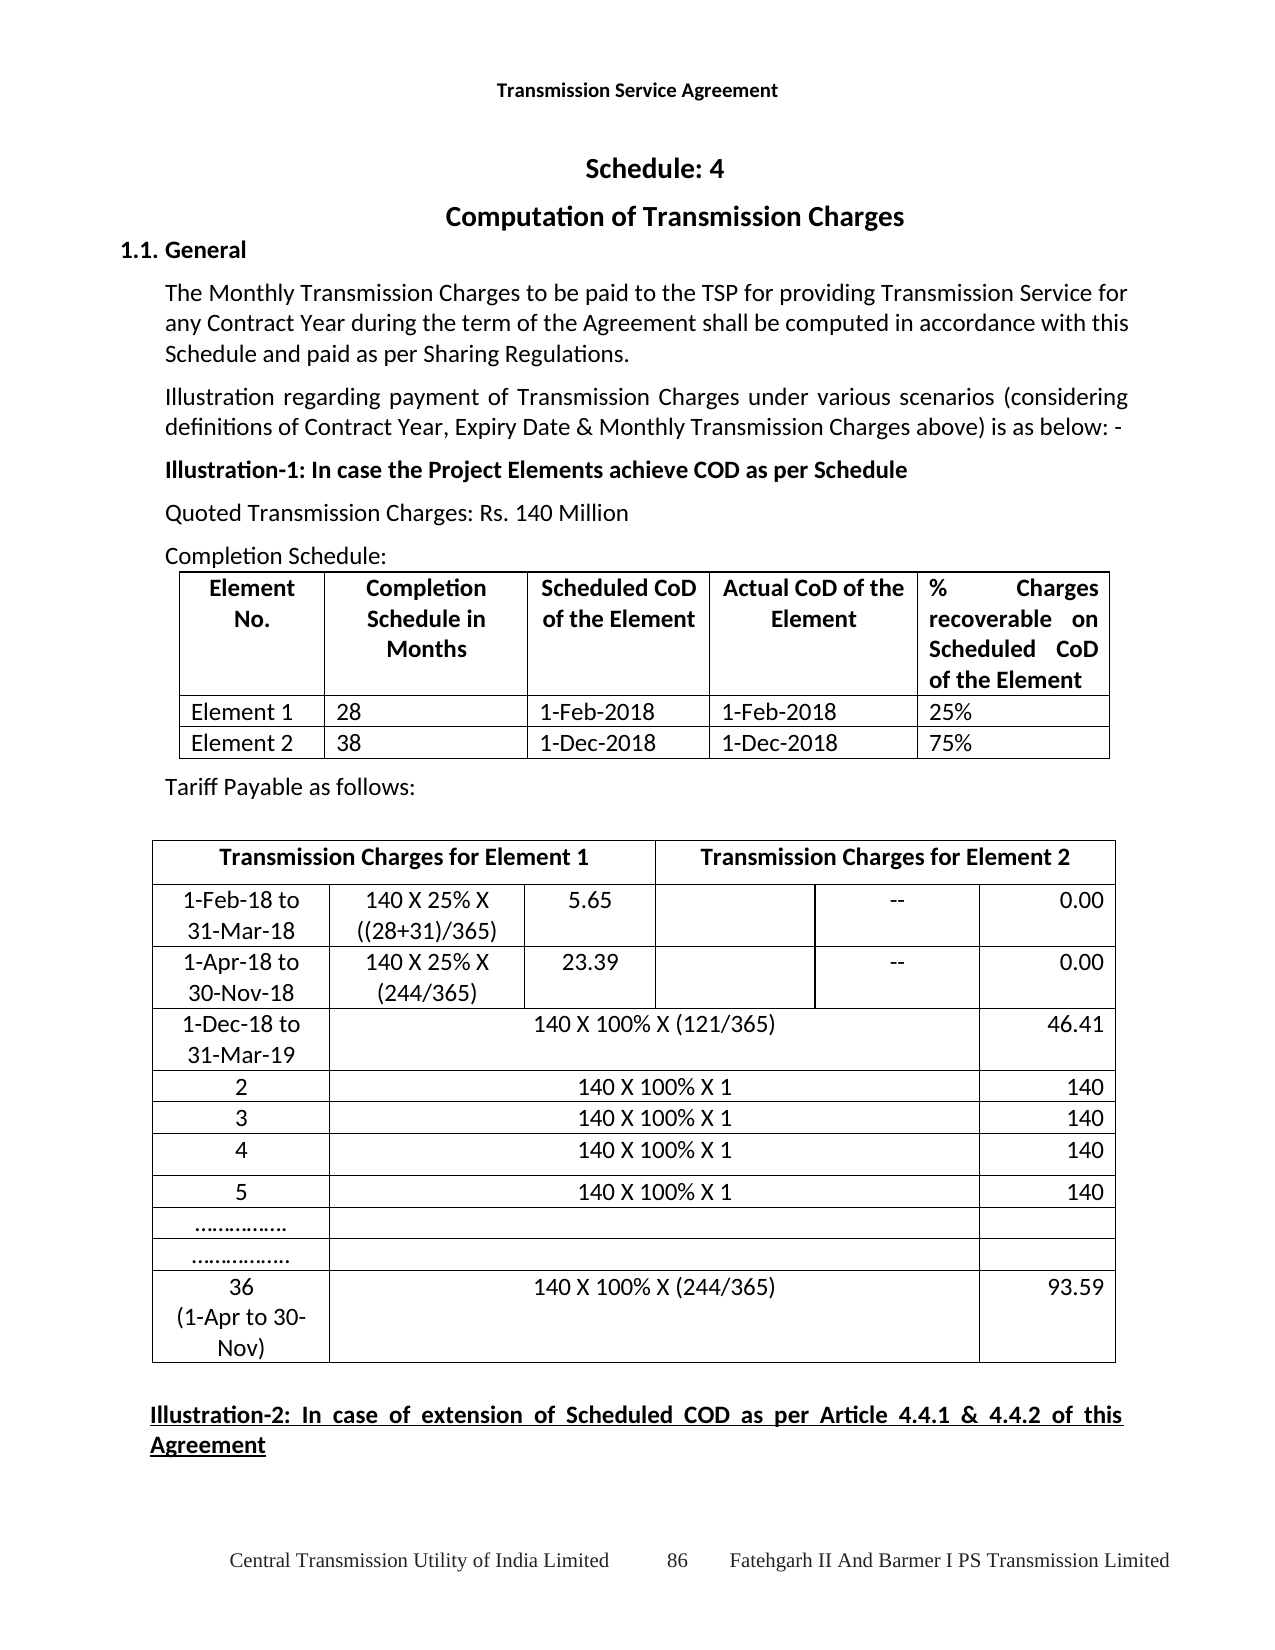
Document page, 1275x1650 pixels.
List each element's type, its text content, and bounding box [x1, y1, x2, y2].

table_cell 25% [918, 696, 1109, 726]
table_header Element No. [180, 573, 324, 694]
table_cell 36 (1-Apr to 30-Nov) [153, 1271, 329, 1362]
text Completion Schedule: [165, 540, 1130, 571]
list Schedule: 4 [169, 150, 1141, 186]
table_cell 140 X 100% X 1 [330, 1176, 979, 1207]
table_cell Element 2 [180, 727, 324, 758]
table_cell …………….. [153, 1239, 329, 1270]
table_cell 1-Feb-2018 [528, 696, 709, 726]
table_cell 140 [980, 1071, 1115, 1101]
text The Monthly Transmission Charges to be paid to the TSP for providing Transmission Service for any Contract Year during the term of the Agreement shall be computed in accordance with this Schedule and paid as per Sharing Regulations. [165, 277, 1130, 368]
table_cell 75% [918, 727, 1109, 758]
table_cell 4 [153, 1134, 329, 1175]
table_cell 140 X 25% X (244/365) [330, 947, 524, 1008]
table_cell 5 [153, 1176, 329, 1207]
text Quoted Transmission Charges: Rs. 140 Million [165, 497, 1130, 528]
table_header Transmission Charges for Element 2 [656, 841, 1115, 883]
table_header % Charges recoverable on Scheduled CoD of the Element [918, 573, 1109, 694]
text Computation of Transmission Charges [225, 198, 1125, 234]
table_cell 140 X 100% X (121/365) [330, 1009, 979, 1070]
table_cell 140 [980, 1102, 1115, 1133]
table_cell 0.00 [980, 947, 1115, 1008]
table_cell -- [816, 947, 979, 1008]
table_cell Element 1 [180, 696, 324, 726]
table_cell 140 X 25% X ((28+31)/365) [330, 885, 524, 946]
table_cell 1-Feb-18 to 31-Mar-18 [153, 885, 329, 946]
list General [120, 234, 1130, 264]
table_cell 140 X 100% X 1 [330, 1102, 979, 1133]
text Illustration-1: In case the Project Elements achieve COD as per Schedule [165, 454, 1130, 485]
table_cell [330, 1239, 979, 1270]
table_cell 1-Dec-2018 [528, 727, 709, 758]
table_cell 140 [980, 1134, 1115, 1175]
table_cell 140 X 100% X 1 [330, 1134, 979, 1175]
table_cell 140 [980, 1176, 1115, 1207]
table_cell 46.41 [980, 1009, 1115, 1070]
table_header Transmission Charges for Element 1 [153, 841, 655, 883]
table_cell 3 [153, 1102, 329, 1133]
table_cell 2 [153, 1071, 329, 1101]
text Illustration regarding payment of Transmission Charges under various scenarios (considering definitions of Contract Year, Expiry Date & Monthly Transmission Charges above) is as below: - [165, 381, 1130, 442]
table_header Completion Schedule in Months [325, 573, 527, 694]
text Illustration-2: In case of extension of Scheduled COD as per Article 4.4.1 & 4.4.2 of this Agreement [150, 1399, 1125, 1460]
table_cell [330, 1208, 979, 1238]
table_header Actual CoD of the Element [710, 573, 917, 694]
table_cell 1-Dec-2018 [710, 727, 917, 758]
table_cell ……………. [153, 1208, 329, 1238]
table_cell 38 [325, 727, 527, 758]
table_cell 1-Dec-18 to 31-Mar-19 [153, 1009, 329, 1070]
table_cell 1-Apr-18 to 30-Nov-18 [153, 947, 329, 1008]
table_header Scheduled CoD of the Element [528, 573, 709, 694]
table_cell 28 [325, 696, 527, 726]
text Tariff Payable as follows: [165, 771, 1125, 802]
table_cell -- [816, 885, 979, 946]
table_cell [980, 1239, 1115, 1270]
table_cell 0.00 [980, 885, 1115, 946]
table_cell 1-Feb-2018 [710, 696, 917, 726]
table_cell 93.59 [980, 1271, 1115, 1362]
table_cell 140 X 100% X (244/365) [330, 1271, 979, 1362]
table_cell 140 X 100% X 1 [330, 1071, 979, 1101]
table_cell [656, 885, 814, 946]
table_cell 5.65 [525, 885, 655, 946]
table_cell [980, 1208, 1115, 1238]
table_cell [656, 947, 814, 1008]
table_cell 23.39 [525, 947, 655, 1008]
